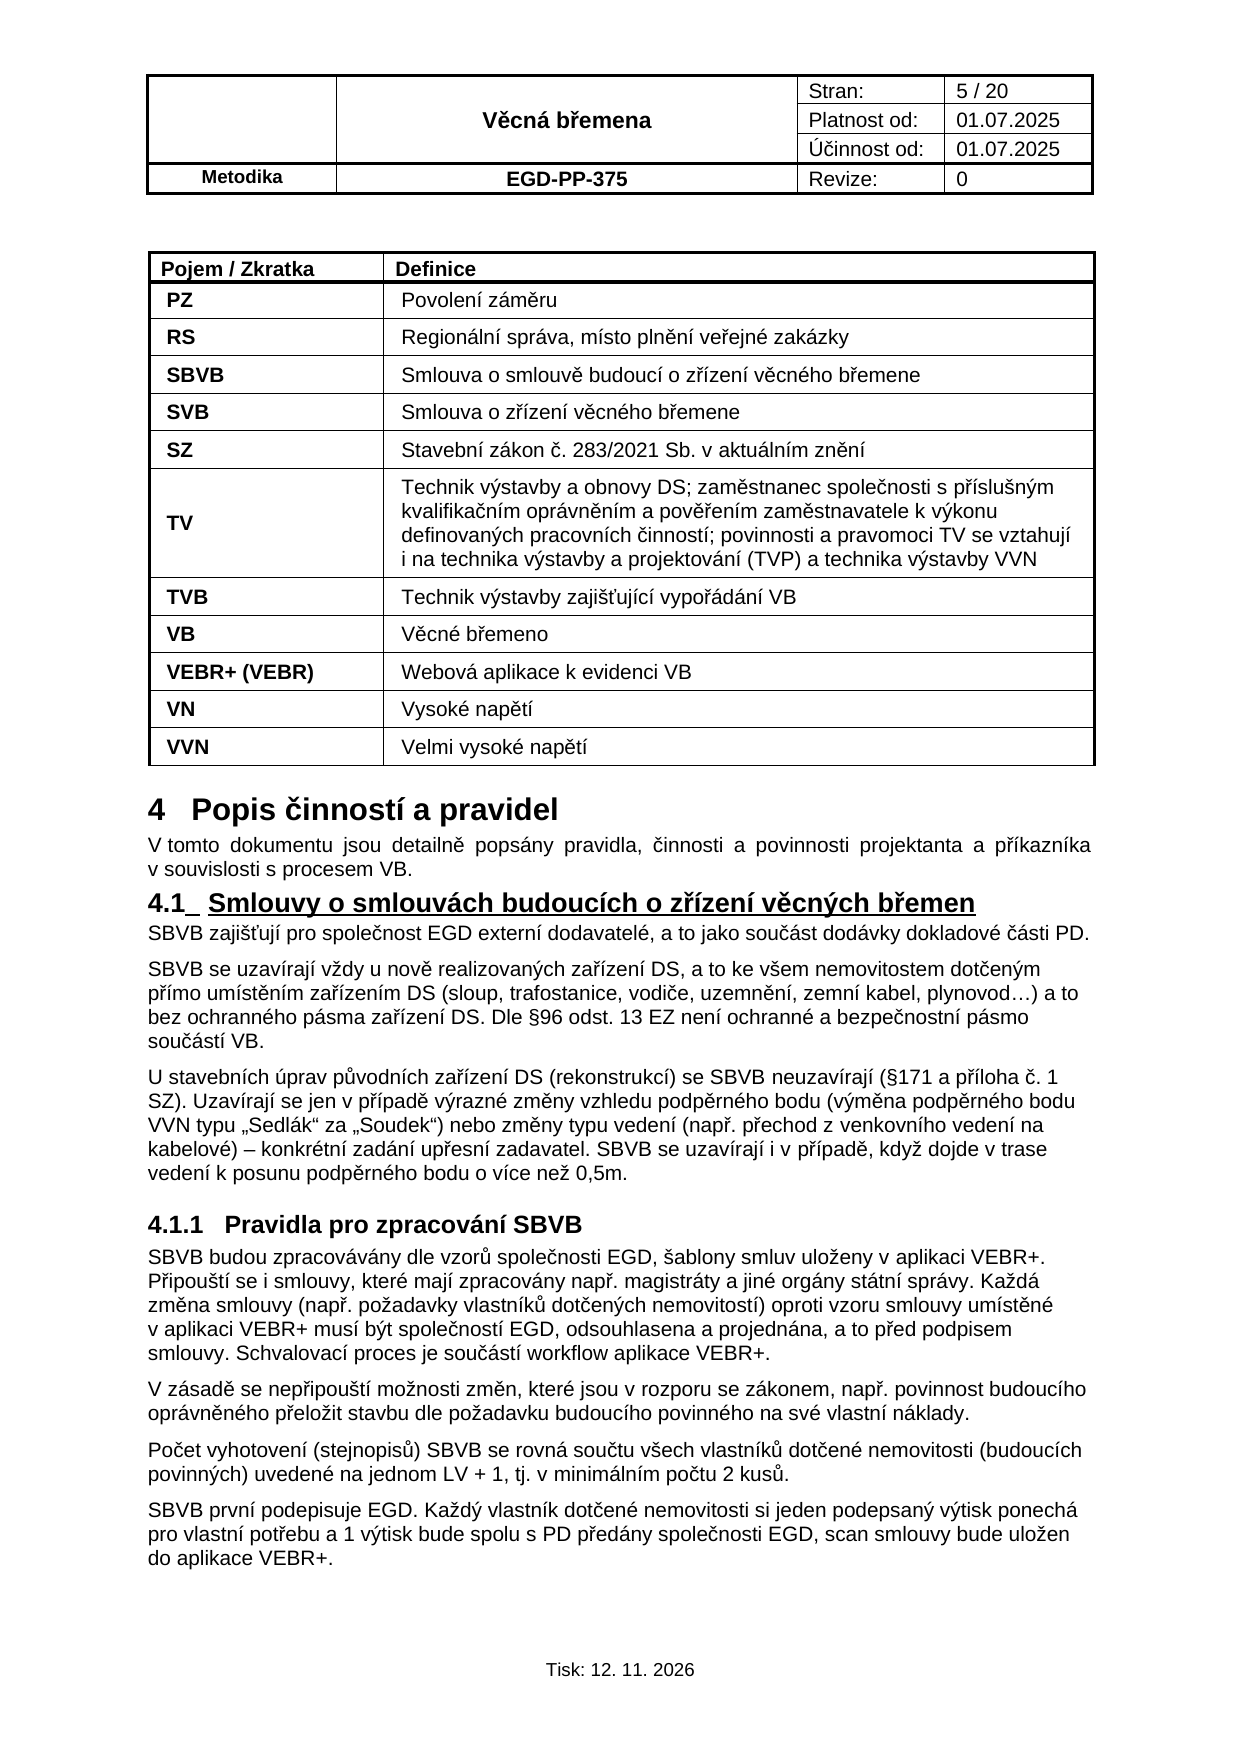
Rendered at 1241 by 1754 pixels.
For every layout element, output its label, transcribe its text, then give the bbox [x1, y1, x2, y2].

table_cell Vysoké napětí [384, 691, 1093, 727]
table_cell Webová aplikace k evidenci VB [384, 653, 1093, 690]
table_cell SZ [151, 431, 383, 468]
table_cell Regionální správa, místo plnění veřejné zakázky [384, 319, 1093, 355]
table_cell Smlouva o smlouvě budoucí o zřízení věcného břemene [384, 356, 1093, 393]
table_cell TVB [151, 578, 383, 615]
text V zásadě se nepřipouští možnosti změn, které jsou v rozporu se zákonem, např. povinnost budoucího oprávněného přeložit stavbu dle požadavku budoucího povinného na své vlastní náklady. [148, 1377, 1092, 1425]
table_cell SVB [151, 394, 383, 430]
text U stavebních úprav původních zařízení DS (rekonstrukcí) se SBVB neuzavírají (§171 a příloha č. 1 SZ). Uzavírají se jen v případě výrazné změny vzhledu podpěrného bodu (výměna podpěrného bodu VVN typu „Sedlák“ za „Soudek“) nebo změny typu vedení (např. přechod z venkovního vedení na kabelové) – konkrétní zadání upřesní zadavatel. SBVB se uzavírají i v případě, když dojde v trase vedení k posunu podpěrného bodu o více než 0,5m. [148, 1065, 1092, 1185]
text SBVB se uzavírají vždy u nově realizovaných zařízení DS, a to ke všem nemovitostem dotčeným přímo umístěním zařízením DS (sloup, trafostanice, vodiče, uzemnění, zemní kabel, plynovod…) a to bez ochranného pásma zařízení DS. Dle §96 odst. 13 EZ není ochranné a bezpečnostní pásmo součástí VB. [148, 957, 1092, 1053]
table_cell RS [151, 319, 383, 355]
list V tomto dokumentu jsou detailně popsány pravidla, činnosti a povinnosti projektanta a příkazníka v souvislosti s procesem VB. [148, 833, 1092, 881]
table_cell Velmi vysoké napětí [384, 728, 1093, 765]
text SBVB budou zpracovávány dle vzorů společnosti EGD, šablony smluv uloženy v aplikaci VEBR+. Připouští se i smlouvy, které mají zpracovány např. magistráty a jiné orgány státní správy. Každá změna smlouvy (např. požadavky vlastníků dotčených nemovitostí) oproti vzoru smlouvy umístěné v aplikaci VEBR+ musí být společností EGD, odsouhlasena a projednána, a to před podpisem smlouvy. Schvalovací proces je součástí workflow aplikace VEBR+. [148, 1245, 1092, 1365]
text Počet vyhotovení (stejnopisů) SBVB se rovná součtu všech vlastníků dotčené nemovitosti (budoucích povinných) uvedené na jednom LV + 1, tj. v minimálním počtu 2 kusů. [148, 1438, 1092, 1486]
table_cell VB [151, 616, 383, 652]
table_header Pojem / Zkratka [151, 254, 383, 280]
table_cell Věcné břemeno [384, 616, 1093, 652]
subtitle Pravidla pro zpracování SBVB [148, 1210, 1092, 1239]
table_cell Stavební zákon č. 283/2021 Sb. v aktuálním znění [384, 431, 1093, 468]
table_cell VVN [151, 728, 383, 765]
table_cell VN [151, 691, 383, 727]
table_cell PZ [151, 284, 383, 318]
table_cell SBVB [151, 356, 383, 393]
list Smlouvy o smlouvách budoucích o zřízení věcných břemen [148, 887, 1092, 918]
text SBVB zajišťují pro společnost EGD externí dodavatelé, a to jako součást dodávky dokladové části PD. [148, 920, 1092, 944]
table_header Definice [384, 254, 1093, 280]
subtitle Popis činností a pravidel [148, 791, 1092, 827]
table_cell Technik výstavby a obnovy DS; zaměstnanec společnosti s příslušným kvalifikačním oprávněním a pověřením zaměstnavatele k výkonu definovaných pracovních činností; povinnosti a pravomoci TV se vztahují i na technika výstavby a projektování (TVP) a technika výstavby VVN [384, 469, 1093, 577]
table_cell VEBR+ (VEBR) [151, 653, 383, 690]
table_cell Povolení záměru [384, 284, 1093, 318]
table_cell TV [151, 469, 383, 577]
text SBVB první podepisuje EGD. Každý vlastník dotčené nemovitosti si jeden podepsaný výtisk ponechá pro vlastní potřebu a 1 výtisk bude spolu s PD předány společnosti EGD, scan smlouvy bude uložen do aplikace VEBR+. [148, 1498, 1092, 1570]
table_cell Smlouva o zřízení věcného břemene [384, 394, 1093, 430]
table_cell Technik výstavby zajišťující vypořádání VB [384, 578, 1093, 615]
